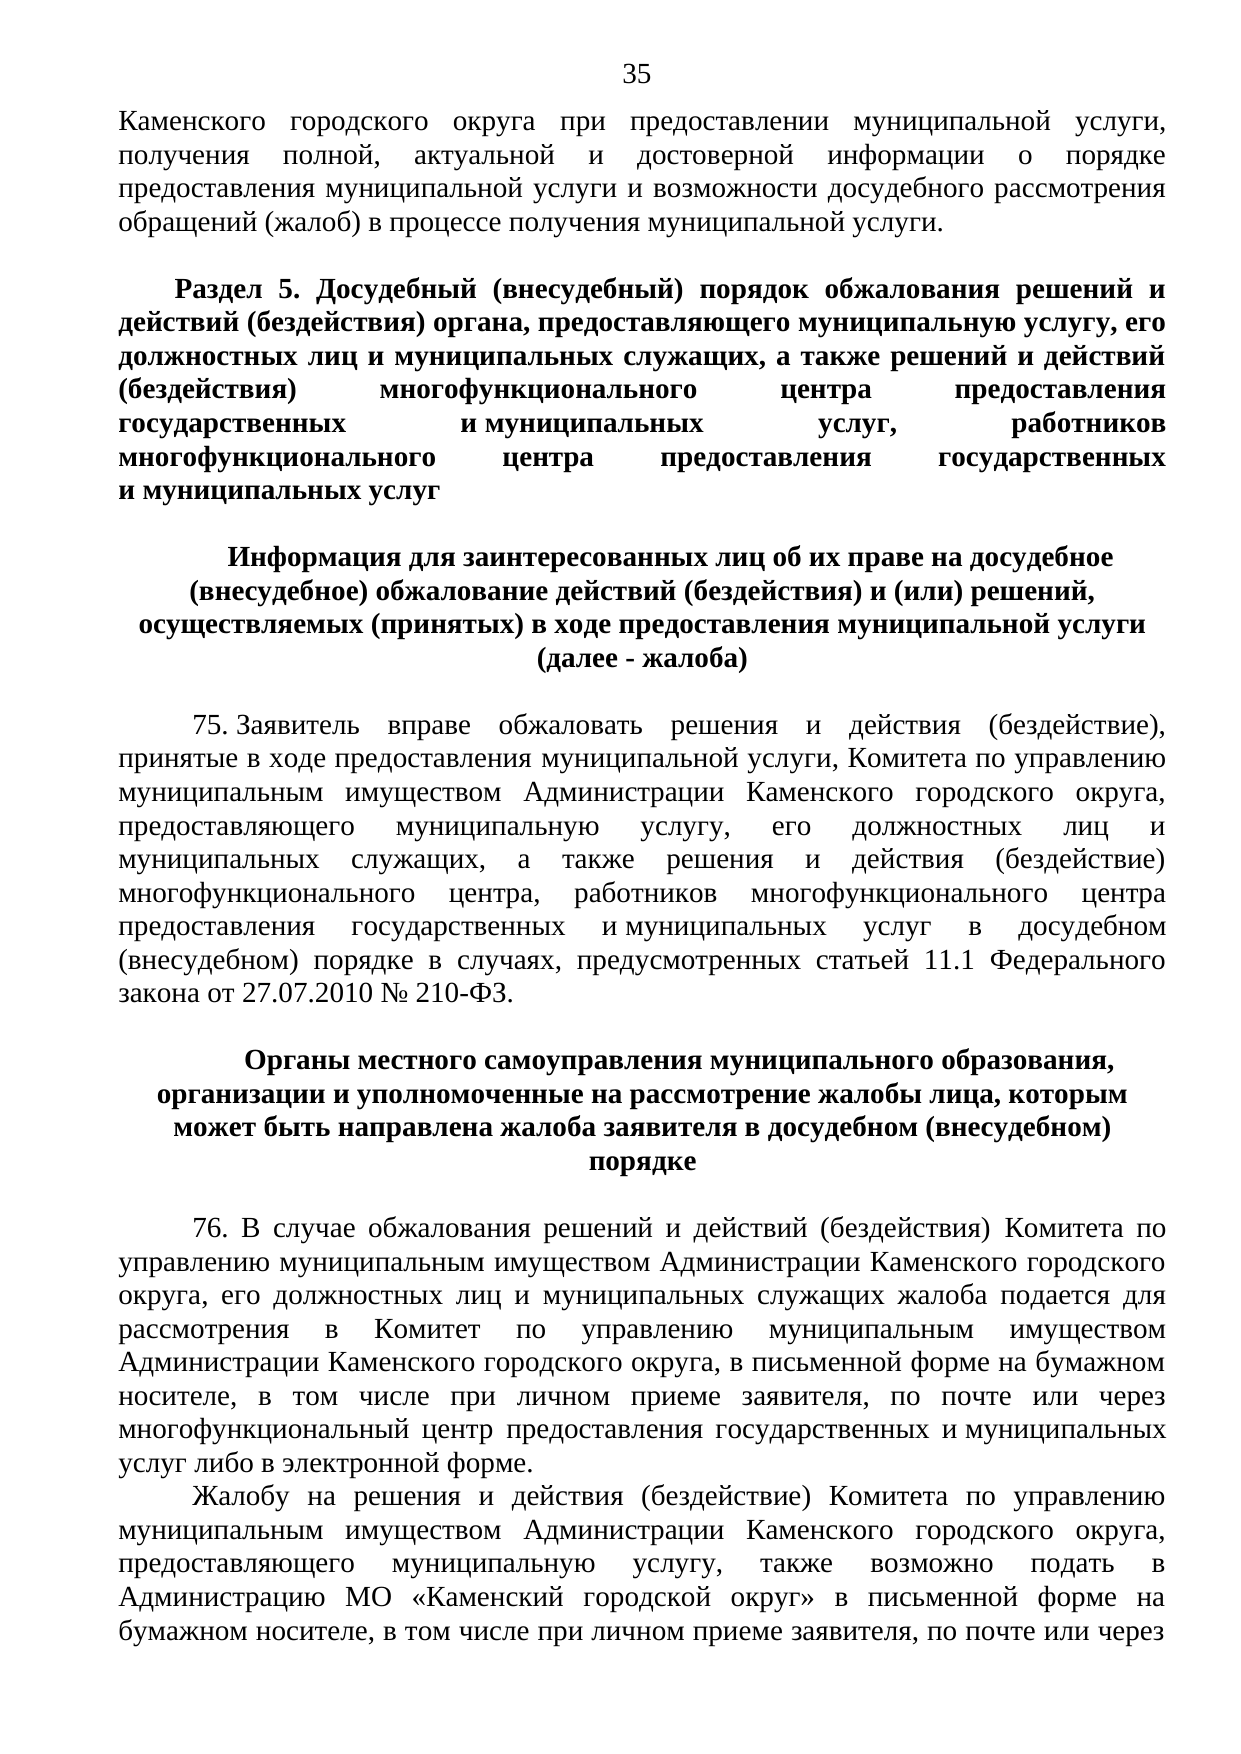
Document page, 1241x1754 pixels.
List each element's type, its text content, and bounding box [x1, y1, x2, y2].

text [118, 1478, 1167, 1646]
text 76. В случае обжалования решений и действий (бездействия) Комитета по управлению муниципальным имуществом Администрации Каменского городского округа, его должностных лиц и муниципальных служащих жалоба подается для рассмотрения в Комитет по управлению муниципальным имуществом Администрации Каменского городского округа, в письменной форме на бумажном носителе, в том числе при личном приеме заявителя, по почте или через многофункциональный центр предоставления государственных и муниципальных услуг либо в электронной форме. [118, 1210, 1167, 1478]
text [118, 103, 1167, 237]
text Раздел 5. Досудебный (внесудебный) порядок обжалования решений и действий (бездействия) органа, предоставляющего муниципальную услугу, его должностных лиц и муниципальных служащих, а также решений и действий (бездействия) многофункционального центра предоставления государственных и муниципальных услуг, работников многофункционального центра предоставления государственных и муниципальных услуг [118, 271, 1167, 506]
text Органы местного самоуправления муниципального образования, организации и уполномоченные на рассмотрение жалобы лица, которым может быть направлена жалоба заявителя в досудебном (внесудебном) порядке [118, 1042, 1167, 1177]
text Информация для заинтересованных лиц об их праве на досудебное (внесудебное) обжалование действий (бездействия) и (или) решений, осуществляемых (принятых) в ходе предоставления муниципальной услуги (далее - жалоба) [118, 539, 1166, 673]
text 75. Заявитель вправе обжаловать решения и действия (бездействие), принятые в ходе предоставления муниципальной услуги, Комитета по управлению муниципальным имуществом Администрации Каменского городского округа, предоставляющего муниципальную услугу, его должностных лиц и муниципальных служащих, а также решения и действия (бездействие) многофункционального центра, работников многофункционального центра предоставления государственных и муниципальных услуг в досудебном (внесудебном) порядке в случаях, предусмотренных статьей 11.1 Федерального закона от 27.07.2010 № 210-ФЗ. [118, 707, 1167, 1009]
